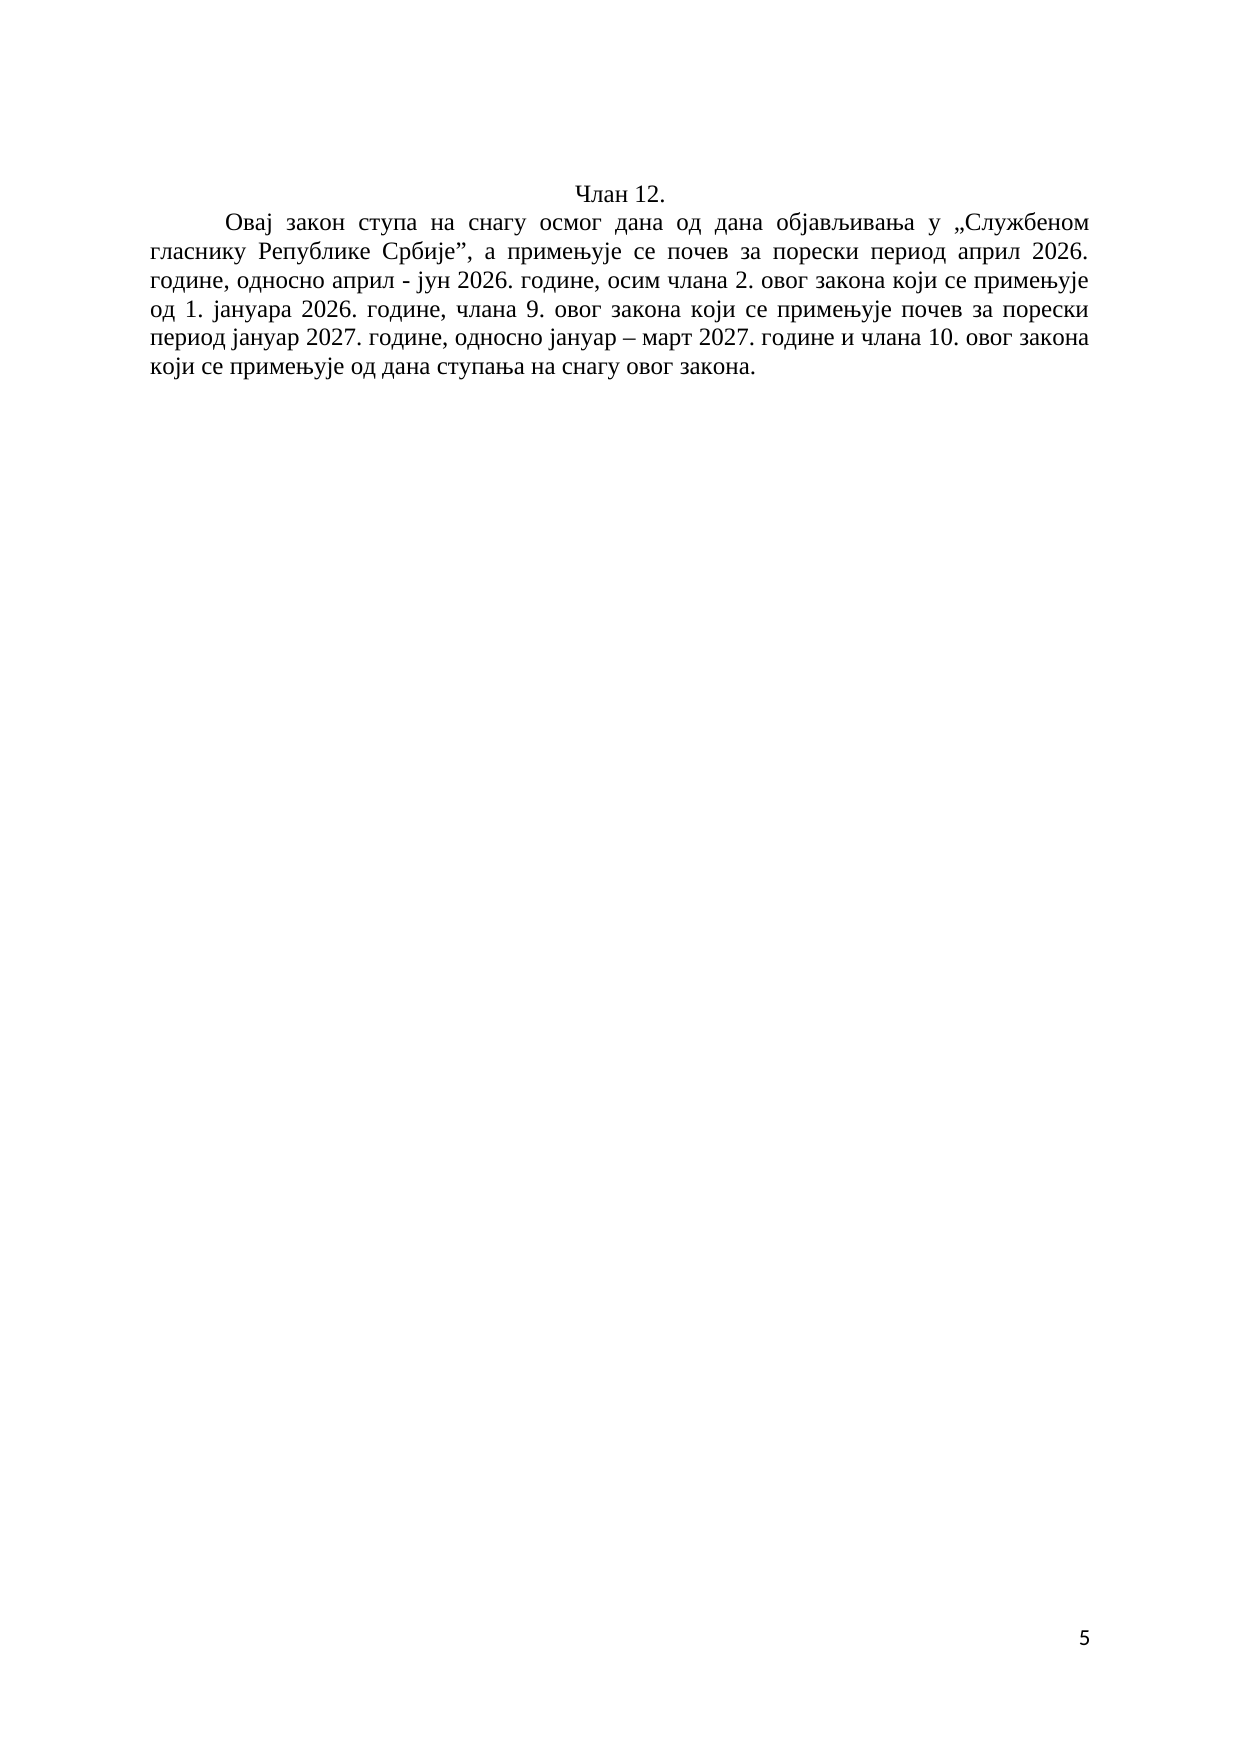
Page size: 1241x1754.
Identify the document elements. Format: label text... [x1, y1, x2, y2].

text Члан 12. [150, 179, 1090, 207]
text Овај закон ступа на снагу осмог дана од дана објављивања у „Службеном гласнику Републике Србије”, а примењује се почев за порески период април 2026. године, односно април - јун 2026. године, осим члана 2. овог закона који се примењује од 1. јануара 2026. године, члана 9. овог закона који се примењује почев за порески период јануар 2027. године, односно јануар – март 2027. године и члана 10. овог закона који се примењује од дана ступања на снагу овог закона. [150, 207, 1090, 380]
